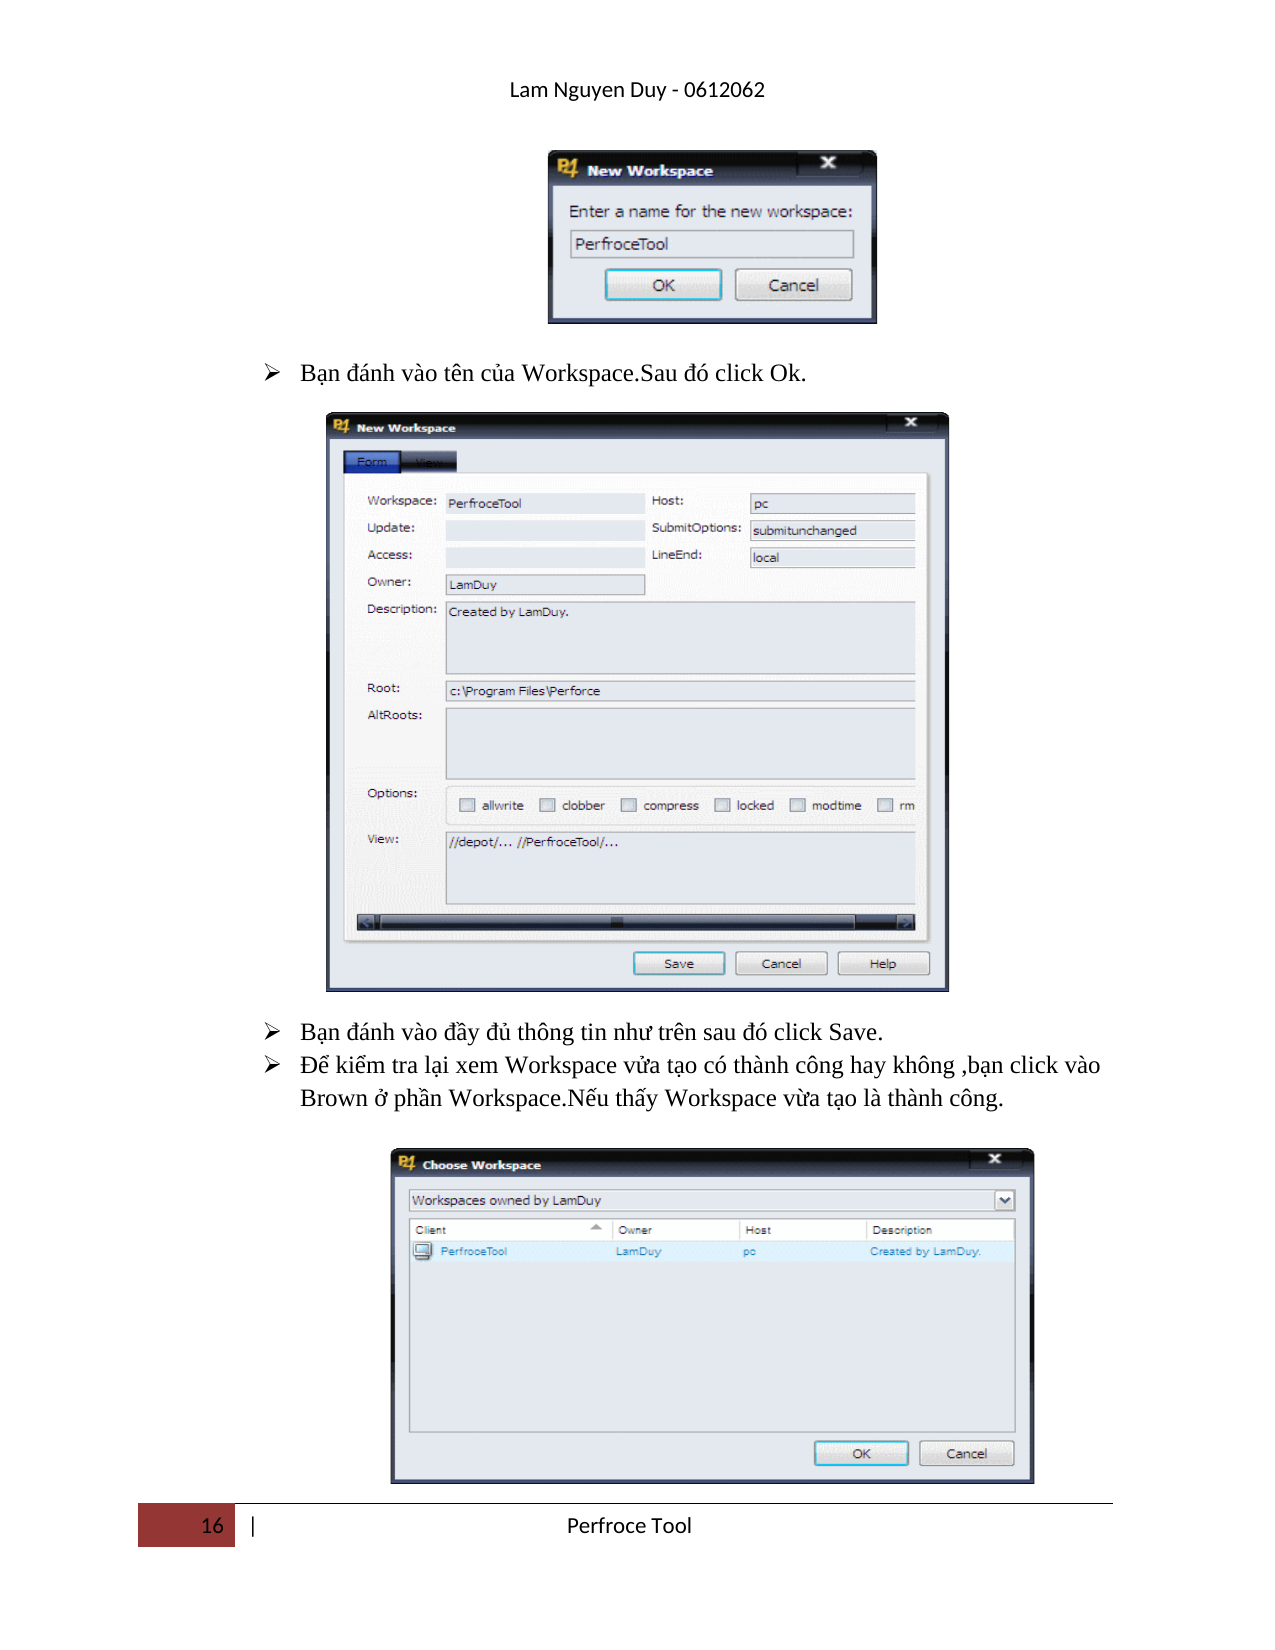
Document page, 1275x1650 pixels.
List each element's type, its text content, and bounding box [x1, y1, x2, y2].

list Bạn đánh vào đầy đủ thông tin như trên sau đó click Save. [262, 1017, 1125, 1046]
picture [547, 150, 878, 324]
picture [390, 1148, 1035, 1484]
list Để kiểm tra lại xem Workspace vửa tạo có thành công hay không ,bạn click vào Brown ở phần Workspace.Nếu thấy Workspace vừa tạo là thành công. [262, 1050, 1125, 1112]
list Bạn đánh vào tên của Workspace.Sau đó click Ok. [262, 358, 1125, 387]
picture [326, 412, 950, 992]
